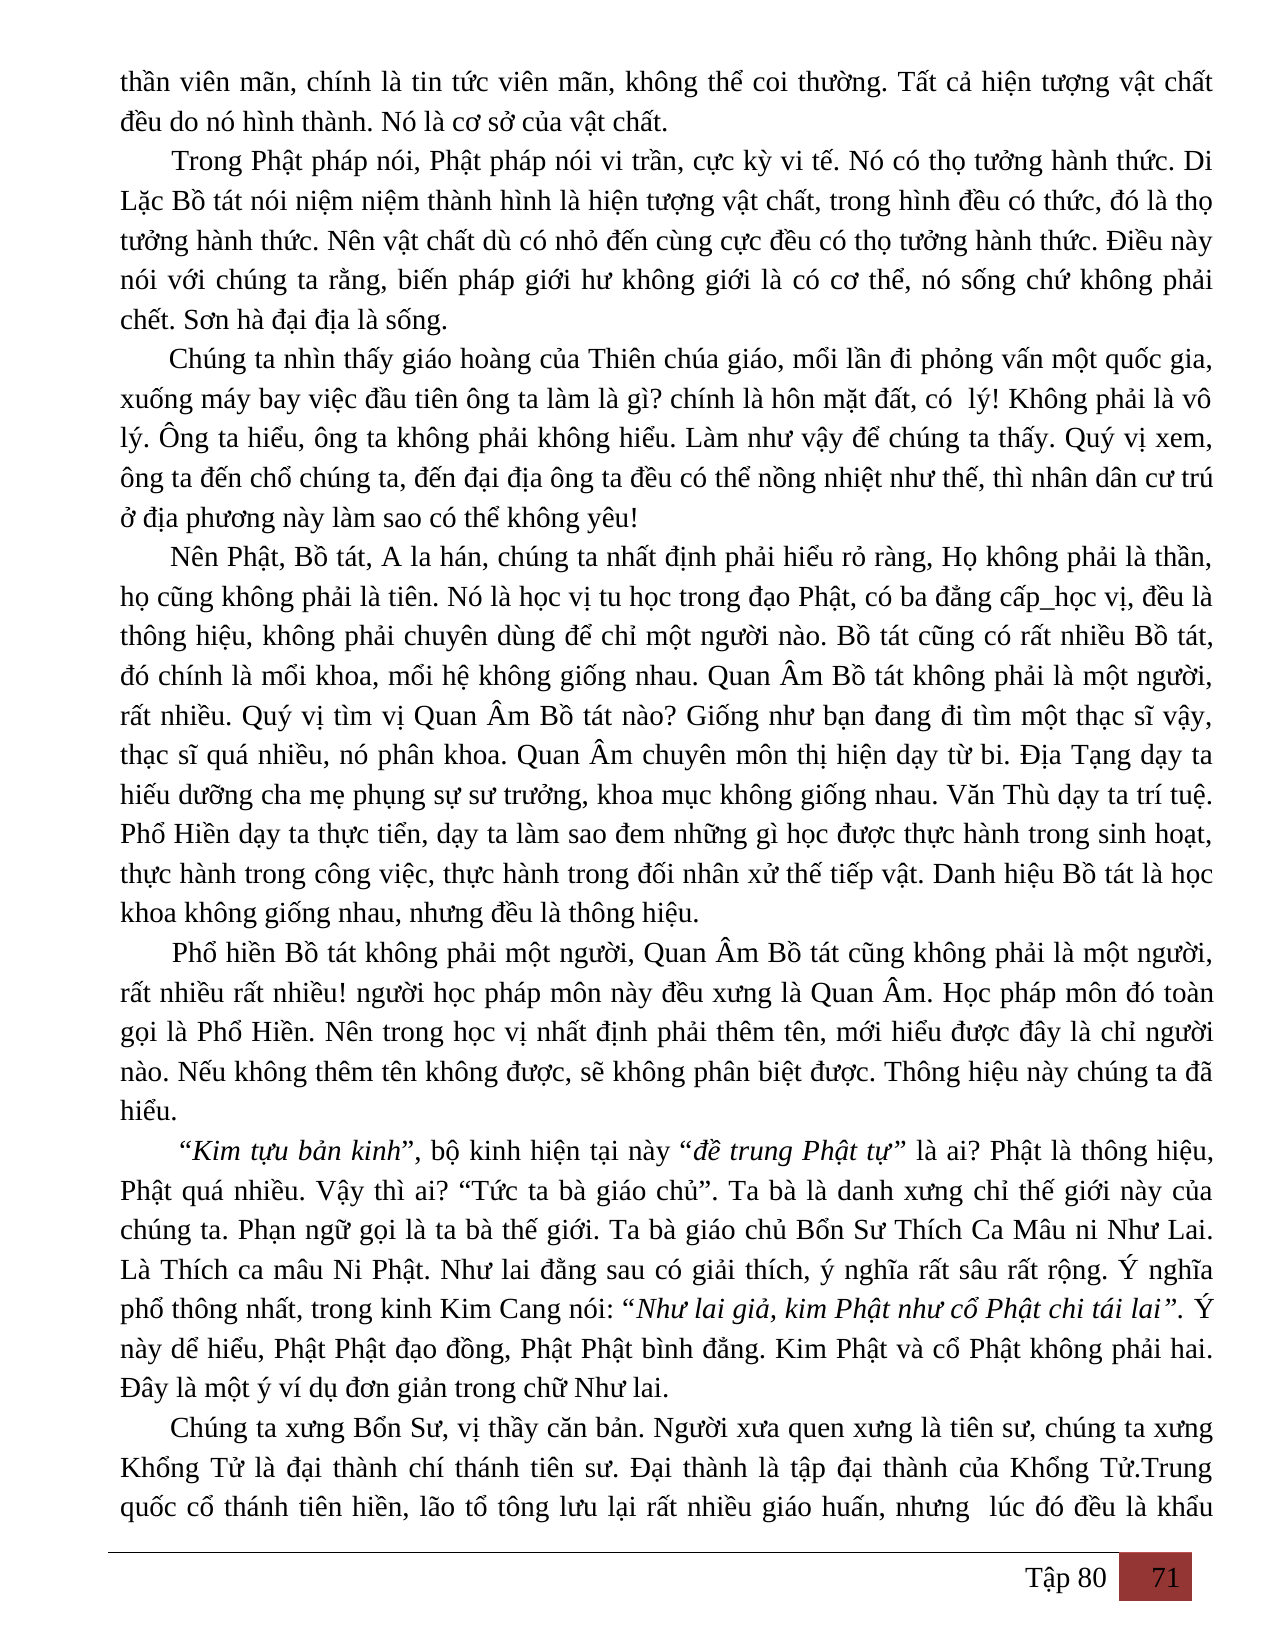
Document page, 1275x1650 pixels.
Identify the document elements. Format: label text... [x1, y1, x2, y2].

text Phổ hiền Bồ tát không phải một người, Quan Âm Bồ tát cũng không phải là một người, rất nhiều rất nhiều! người học pháp môn này đều xưng là Quan Âm. Học pháp môn đó toàn gọi là Phổ Hiền. Nên trong học vị nhất định phải thêm tên, mới hiểu được đây là chỉ người nào. Nếu không thêm tên không được, sẽ không phân biệt được. Thông hiệu này chúng ta đã hiểu. [120, 931, 1215, 1129]
text Chúng ta nhìn thấy giáo hoàng của Thiên chúa giáo, mổi lần đi phỏng vấn một quốc gia, xuống máy bay việc đầu tiên ông ta làm là gì? chính là hôn mặt đất, có lý! Không phải là vô lý. Ông ta hiểu, ông ta không phải không hiểu. Làm như vậy để chúng ta thấy. Quý vị xem, ông ta đến chổ chúng ta, đến đại địa ông ta đều có thể nồng nhiệt như thế, thì nhân dân cư trú ở địa phương này làm sao có thể không yêu! [120, 337, 1215, 535]
text “Kim tựu bản kinh”, bộ kinh hiện tại này “đề trung Phật tự” là ai? Phật là thông hiệu, Phật quá nhiều. Vậy thì ai? “Tức ta bà giáo chủ”. Ta bà là danh xưng chỉ thế giới này của chúng ta. Phạn ngữ gọi là ta bà thế giới. Ta bà giáo chủ Bổn Sư Thích Ca Mâu ni Như Lai. Là Thích ca mâu Ni Phật. Như lai đằng sau có giải thích, ý nghĩa rất sâu rất rộng. Ý nghĩa phổ thông nhất, trong kinh Kim Cang nói: “Như lai giả, kim Phật như cổ Phật chi tái lai”. Ý này dể hiểu, Phật Phật đạo đồng, Phật Phật bình đẳng. Kim Phật và cổ Phật không phải hai. Đây là một ý ví dụ đơn giản trong chữ Như lai. [120, 1129, 1215, 1406]
text Nên Phật, Bồ tát, A la hán, chúng ta nhất định phải hiểu rỏ ràng, Họ không phải là thần, họ cũng không phải là tiên. Nó là học vị tu học trong đạo Phật, có ba đẳng cấp_học vị, đều là thông hiệu, không phải chuyên dùng để chỉ một người nào. Bồ tát cũng có rất nhiều Bồ tát, đó chính là mổi khoa, mổi hệ không giống nhau. Quan Âm Bồ tát không phải là một người, rất nhiều. Quý vị tìm vị Quan Âm Bồ tát nào? Giống như bạn đang đi tìm một thạc sĩ vậy, thạc sĩ quá nhiều, nó phân khoa. Quan Âm chuyên môn thị hiện dạy từ bi. Địa Tạng dạy ta hiếu dưỡng cha mẹ phụng sự sư trưởng, khoa mục không giống nhau. Văn Thù dạy ta trí tuệ. Phổ Hiền dạy ta thực tiển, dạy ta làm sao đem những gì học được thực hành trong sinh hoạt, thực hành trong công việc, thực hành trong đối nhân xử thế tiếp vật. Danh hiệu Bồ tát là học khoa không giống nhau, nhưng đều là thông hiệu. [120, 535, 1215, 931]
text Trong Phật pháp nói, Phật pháp nói vi trần, cực kỳ vi tế. Nó có thọ tưởng hành thức. Di Lặc Bồ tát nói niệm niệm thành hình là hiện tượng vật chất, trong hình đều có thức, đó là thọ tưởng hành thức. Nên vật chất dù có nhỏ đến cùng cực đều có thọ tưởng hành thức. Điều này nói với chúng ta rằng, biến pháp giới hư không giới là có cơ thể, nó sống chứ không phải chết. Sơn hà đại địa là sống. [120, 139, 1215, 337]
